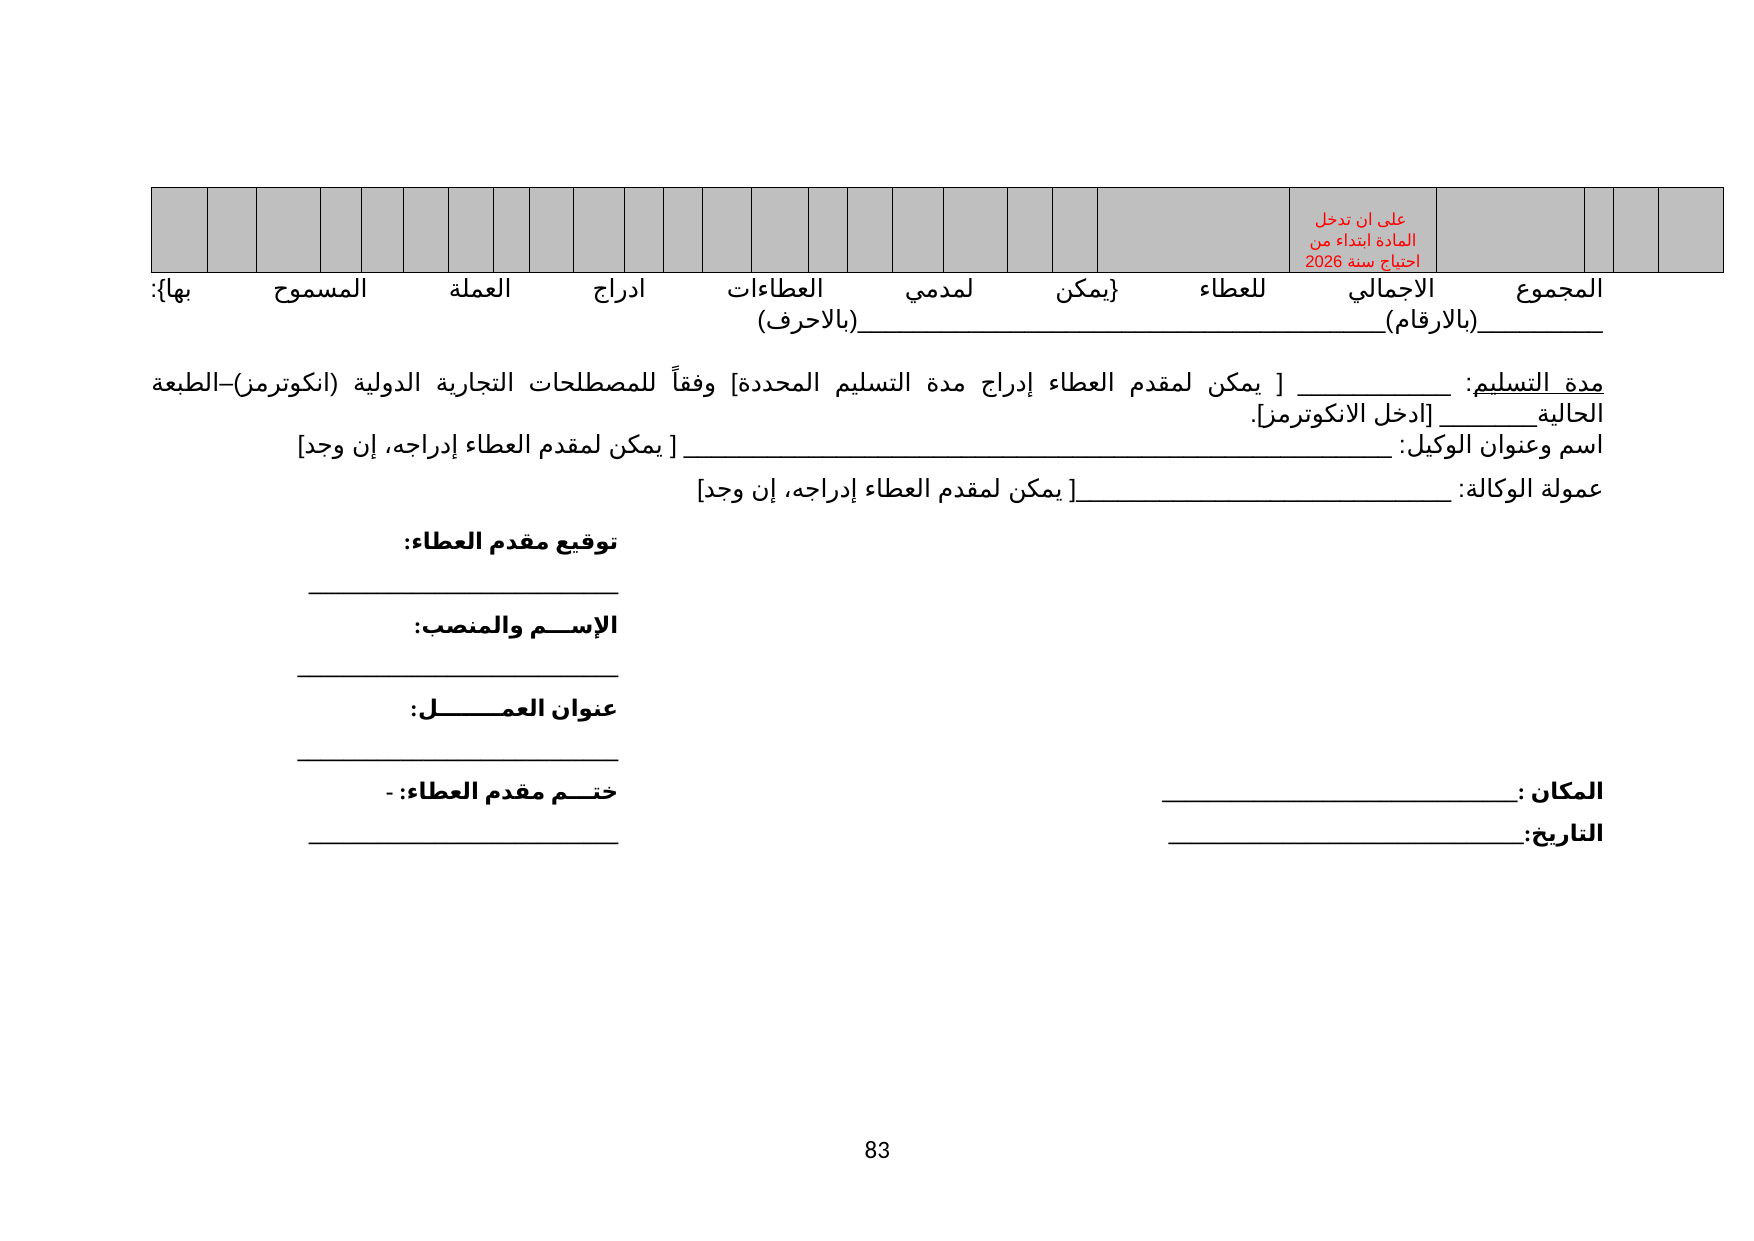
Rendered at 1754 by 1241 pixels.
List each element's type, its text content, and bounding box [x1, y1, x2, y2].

text عمولة الوكالة: ___________________________[ يمكن لمقدم العطاء إدراجه، إن وجد] [150, 473, 1604, 504]
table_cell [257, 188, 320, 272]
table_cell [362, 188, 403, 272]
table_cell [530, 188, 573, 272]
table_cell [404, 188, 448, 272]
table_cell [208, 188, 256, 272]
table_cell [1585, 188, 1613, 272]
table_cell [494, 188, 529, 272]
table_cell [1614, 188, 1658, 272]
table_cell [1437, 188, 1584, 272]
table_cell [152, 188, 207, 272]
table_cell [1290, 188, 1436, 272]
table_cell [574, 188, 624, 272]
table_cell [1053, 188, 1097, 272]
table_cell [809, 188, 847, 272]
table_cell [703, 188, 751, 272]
text المجموع الاجمالي للعطاء {يمكن لمدمي العطاءات ادراج العملة المسموح بها}: _________(بالارقام)______________________________________(بالاحرف) [150, 273, 1604, 335]
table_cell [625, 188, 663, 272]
text اسم وعنوان الوكيل: ___________________________________________________ [ يمكن لمقدم العطاء إدراجه، إن وجد] [150, 429, 1604, 460]
text مدة التسليم: ___________ [ يمكن لمقدم العطاء إدراج مدة التسليم المحددة] وفقاً للمصطلحات التجارية الدولية (انكوترمز)–الطبعة الحالية_______ [ادخل الانكوترمز]. [150, 366, 1604, 429]
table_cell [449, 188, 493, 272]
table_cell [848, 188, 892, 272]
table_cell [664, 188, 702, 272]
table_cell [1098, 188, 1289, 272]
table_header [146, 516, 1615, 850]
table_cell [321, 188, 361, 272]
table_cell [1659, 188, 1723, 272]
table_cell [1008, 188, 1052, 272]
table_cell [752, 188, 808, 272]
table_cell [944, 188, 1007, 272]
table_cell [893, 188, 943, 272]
